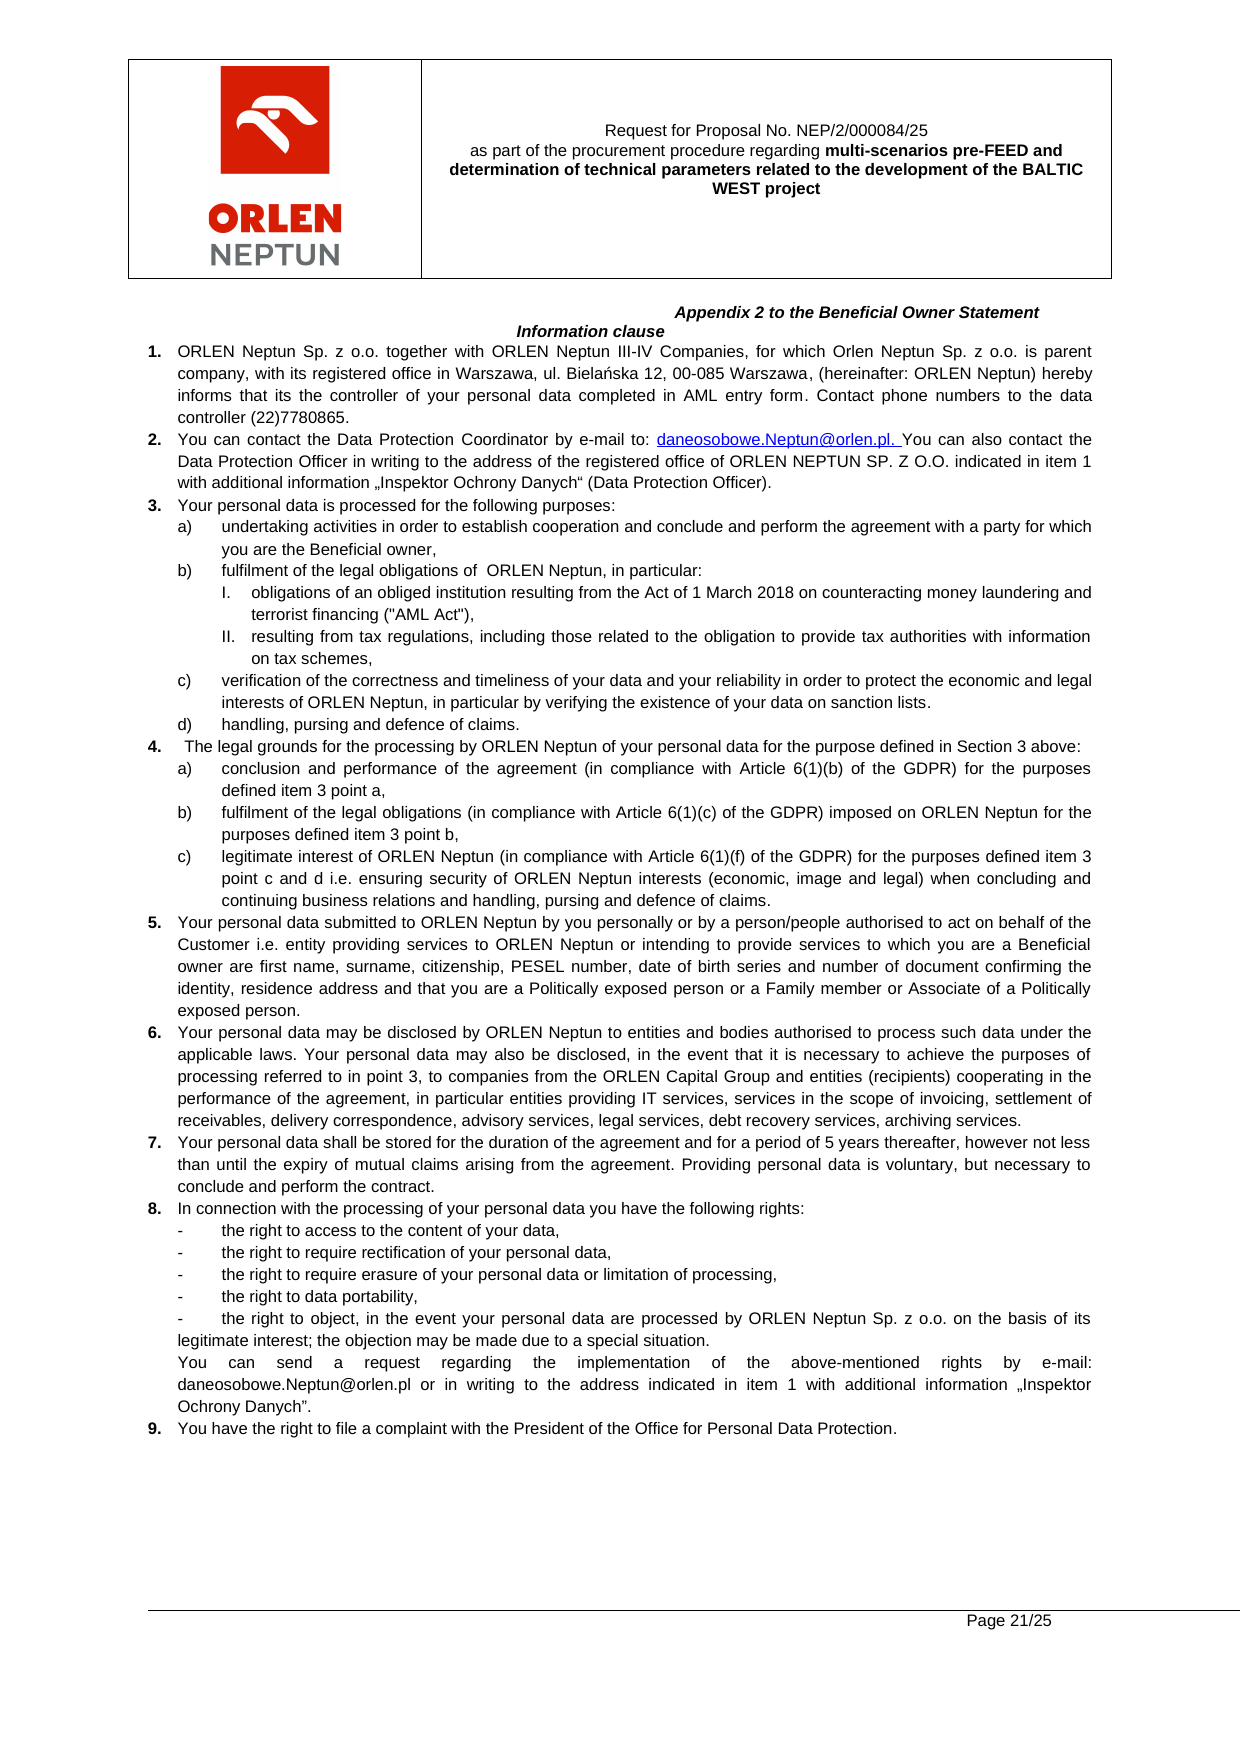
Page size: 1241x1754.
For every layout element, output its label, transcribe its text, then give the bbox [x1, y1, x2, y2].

list handling, pursing and defence of claims. [177, 715, 1093, 734]
list verification of the correctness and timeliness of your data and your reliability in order to protect the economic and legal interests of ORLEN Neptun, in particular by verifying the existence of your data on sanction lists. [177, 671, 1093, 712]
list obligations of an obliged institution resulting from the Act of 1 March 2018 on counteracting money laundering and terrorist financing ("AML Act"), [221, 583, 1093, 624]
list - the right to require rectification of your personal data, [177, 1243, 1093, 1262]
list You can send a request regarding the implementation of the above-mentioned rights by e-mail: daneosobowe.Neptun@orlen.pl or in writing to the address indicated in item 1 with additional information „Inspektor Ochrony Danych”. [177, 1352, 1093, 1416]
list You can contact the Data Protection Coordinator by e-mail to: daneosobowe.Neptun@orlen.pl. You can also contact the Data Protection Officer in writing to the address of the registered office of ORLEN NEPTUN SP. Z O.O. indicated in item 1 with additional information „Inspektor Ochrony Danych“ (Data Protection Officer). [148, 429, 1093, 492]
list Your personal data may be disclosed by ORLEN Neptun to entities and bodies authorised to process such data under the applicable laws. Your personal data may also be disclosed, in the event that it is necessary to achieve the purposes of processing referred to in point 3, to companies from the ORLEN Capital Group and entities (recipients) cooperating in the performance of the agreement, in particular entities providing IT services, services in the scope of invoicing, settlement of receivables, delivery correspondence, advisory services, legal services, debt recovery services, archiving services. [148, 1023, 1093, 1130]
list conclusion and performance of the agreement (in compliance with Article 6(1)(b) of the GDPR) for the purposes defined item 3 point a, [177, 759, 1093, 800]
text Appendix 2 to the Beneficial Owner Statement [516, 303, 1093, 322]
list ORLEN Neptun Sp. z o.o. together with ORLEN Neptun III-IV Companies, for which Orlen Neptun Sp. z o.o. is parent company, with its registered office in Warszawa, ul. Bielańska 12, 00-085 Warszawa, (hereinafter: ORLEN Neptun) hereby informs that its the controller of your personal data completed in AML entry form. Contact phone numbers to the data controller (22)7780865. [148, 341, 1093, 427]
list fulfilment of the legal obligations of ORLEN Neptun, in particular: [177, 561, 1093, 580]
list fulfilment of the legal obligations (in compliance with Article 6(1)(c) of the GDPR) imposed on ORLEN Neptun for the purposes defined item 3 point b, [177, 803, 1093, 844]
list In connection with the processing of your personal data you have the following rights: [148, 1199, 1093, 1218]
list - the right to object, in the event your personal data are processed by ORLEN Neptun Sp. z o.o. on the basis of its legitimate interest; the objection may be made due to a special situation. [177, 1308, 1093, 1350]
list Your personal data shall be stored for the duration of the agreement and for a period of 5 years thereafter, however not less than until the expiry of mutual claims arising from the agreement. Providing personal data is voluntary, but necessary to conclude and perform the contract. [148, 1133, 1093, 1196]
list undertaking activities in order to establish cooperation and conclude and perform the agreement with a party for which you are the Beneficial owner, [177, 517, 1093, 558]
list - the right to data portability, [177, 1287, 1093, 1306]
picture [208, 66, 342, 266]
list - the right to access to the content of your data, [177, 1221, 1093, 1240]
list The legal grounds for the processing by ORLEN Neptun of your personal data for the purpose defined in Section 3 above: [148, 737, 1093, 756]
list - the right to require erasure of your personal data or limitation of processing, [177, 1264, 1093, 1284]
list Your personal data submitted to ORLEN Neptun by you personally or by a person/people authorised to act on behalf of the Customer i.e. entity providing services to ORLEN Neptun or intending to provide services to which you are a Beneficial owner are first name, surname, citizenship, PESEL number, date of birth series and number of document confirming the identity, residence address and that you are a Politically exposed person or a Family member or Associate of a Politically exposed person. [148, 913, 1093, 1020]
text Information clause [516, 322, 1093, 341]
list legitimate interest of ORLEN Neptun (in compliance with Article 6(1)(f) of the GDPR) for the purposes defined item 3 point c and d i.e. ensuring security of ORLEN Neptun interests (economic, image and legal) when concluding and continuing business relations and handling, pursing and defence of claims. [177, 847, 1093, 910]
list Your personal data is processed for the following purposes: [148, 495, 1093, 514]
list resulting from tax regulations, including those related to the obligation to provide tax authorities with information on tax schemes, [221, 627, 1093, 668]
list You have the right to file a complaint with the President of the Office for Personal Data Protection. [148, 1418, 1093, 1438]
